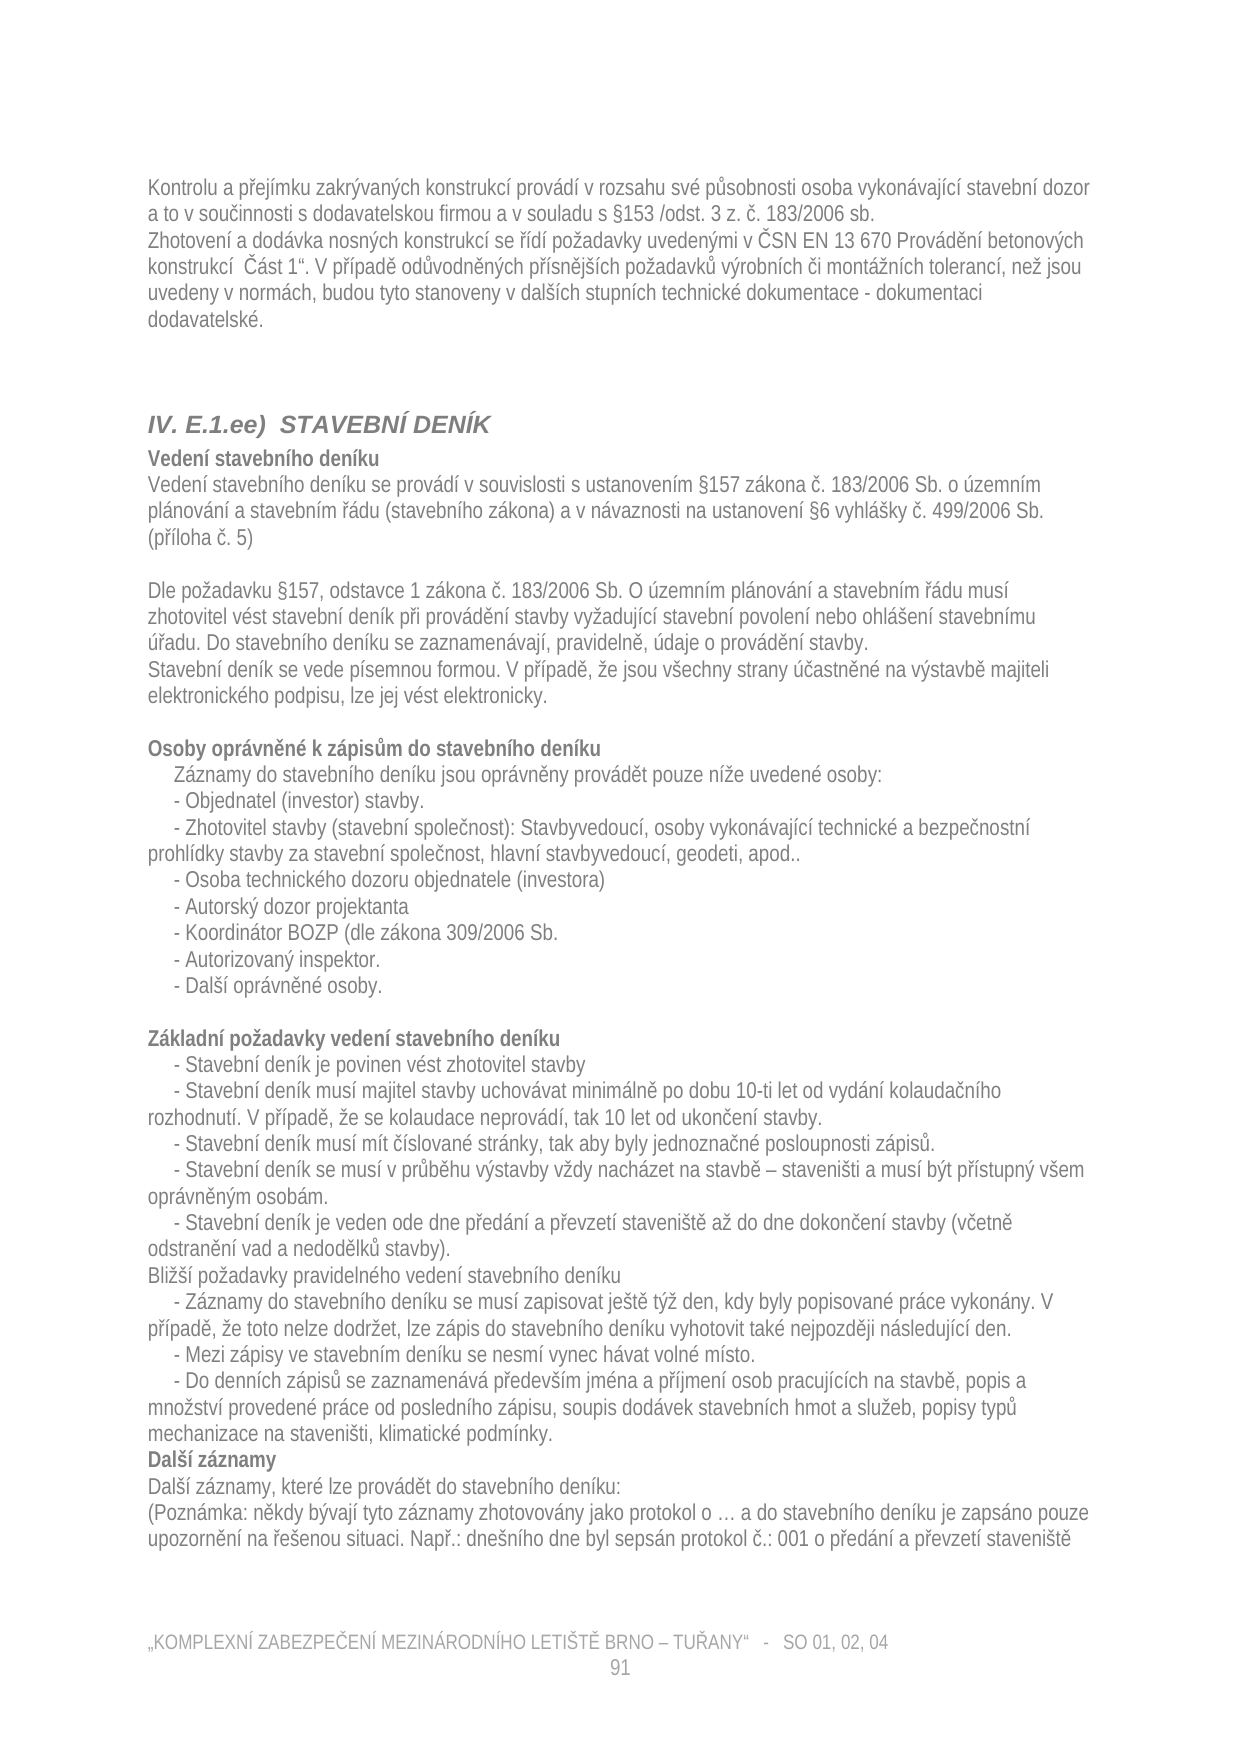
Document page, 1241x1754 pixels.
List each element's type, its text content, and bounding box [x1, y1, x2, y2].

text Vedení stavebního deníku Vedení stavebního deníku se provádí v souvislosti s ustanovením §157 zákona č. 183/2006 Sb. o územním plánování a stavebním řádu (stavebního zákona) a v návaznosti na ustanovení §6 vyhlášky č. 499/2006 Sb. (příloha č. 5) [148, 445, 1093, 550]
text Zhotovení a dodávka nosných konstrukcí se řídí požadavky uvedenými v ČSN EN 13 670 Provádění betonových konstrukcí Část 1“. V případě odůvodněných přísnějších požadavků výrobních či montážních tolerancí, než jsou uvedeny v normách, budou tyto stanoveny v dalších stupních technické dokumentace - dokumentaci dodavatelské. [148, 227, 1093, 332]
text Bližší požadavky pravidelného vedení stavebního deníku - Záznamy do stavebního deníku se musí zapisovat ještě týž den, kdy byly popisované práce vykonány. V případě, že toto nelze dodržet, lze zápis do stavebního deníku vyhotovit také nejpozději následující den. - Mezi zápisy ve stavebním deníku se nesmí vynec hávat volné místo. - Do denních zápisů se zaznamenává především jména a příjmení osob pracujících na stavbě, popis a množství provedené práce od posledního zápisu, soupis dodávek stavebních hmot a služeb, popisy typů mechanizace na staveništi, klimatické podmínky. [148, 1262, 1093, 1446]
text Kontrolu a přejímku zakrývaných konstrukcí provádí v rozsahu své působnosti osoba vykonávající stavební dozor a to v součinnosti s dodavatelskou firmou a v souladu s §153 /odst. 3 z. č. 183/2006 sb. [148, 174, 1093, 227]
text Dle požadavku §157, odstavce 1 zákona č. 183/2006 Sb. O územním plánování a stavebním řádu musí zhotovitel vést stavební deník při provádění stavby vyžadující stavební povolení nebo ohlášení stavebnímu úřadu. Do stavebního deníku se zaznamenávají, pravidelně, údaje o provádění stavby. Stavební deník se vede písemnou formou. V případě, že jsou všechny strany účastněné na výstavbě majiteli elektronického podpisu, lze jej vést elektronicky. [148, 577, 1093, 708]
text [148, 1446, 1093, 1552]
subtitle IV. E.1.ee) Stavební deník [148, 410, 1093, 438]
text Základní požadavky vedení stavebního deníku - Stavební deník je povinen vést zhotovitel stavby - Stavební deník musí majitel stavby uchovávat minimálně po dobu 10-ti let od vydání kolaudačního rozhodnutí. V případě, že se kolaudace neprovádí, tak 10 let od ukončení stavby. - Stavební deník musí mít číslované stránky, tak aby byly jednoznačné posloupnosti zápisů. - Stavební deník se musí v průběhu výstavby vždy nacházet na stavbě – staveništi a musí být přístupný všem oprávněným osobám. - Stavební deník je veden ode dne předání a převzetí staveniště až do dne dokončení stavby (včetně odstranění vad a nedodělků stavby). [148, 1024, 1093, 1262]
text - Objednatel (investor) stavby. - Zhotovitel stavby (stavební společnost): Stavbyvedoucí, osoby vykonávající technické a bezpečnostní prohlídky stavby za stavební společnost, hlavní stavbyvedoucí, geodeti, apod.. - Osoba technického dozoru objednatele (investora) - Autorský dozor projektanta - Koordinátor BOZP (dle zákona 309/2006 Sb. - Autorizovaný inspektor. - Další oprávněné osoby. [148, 787, 1093, 998]
text Osoby oprávněné k zápisům do stavebního deníku Záznamy do stavebního deníku jsou oprávněny provádět pouze níže uvedené osoby: [148, 735, 1093, 787]
